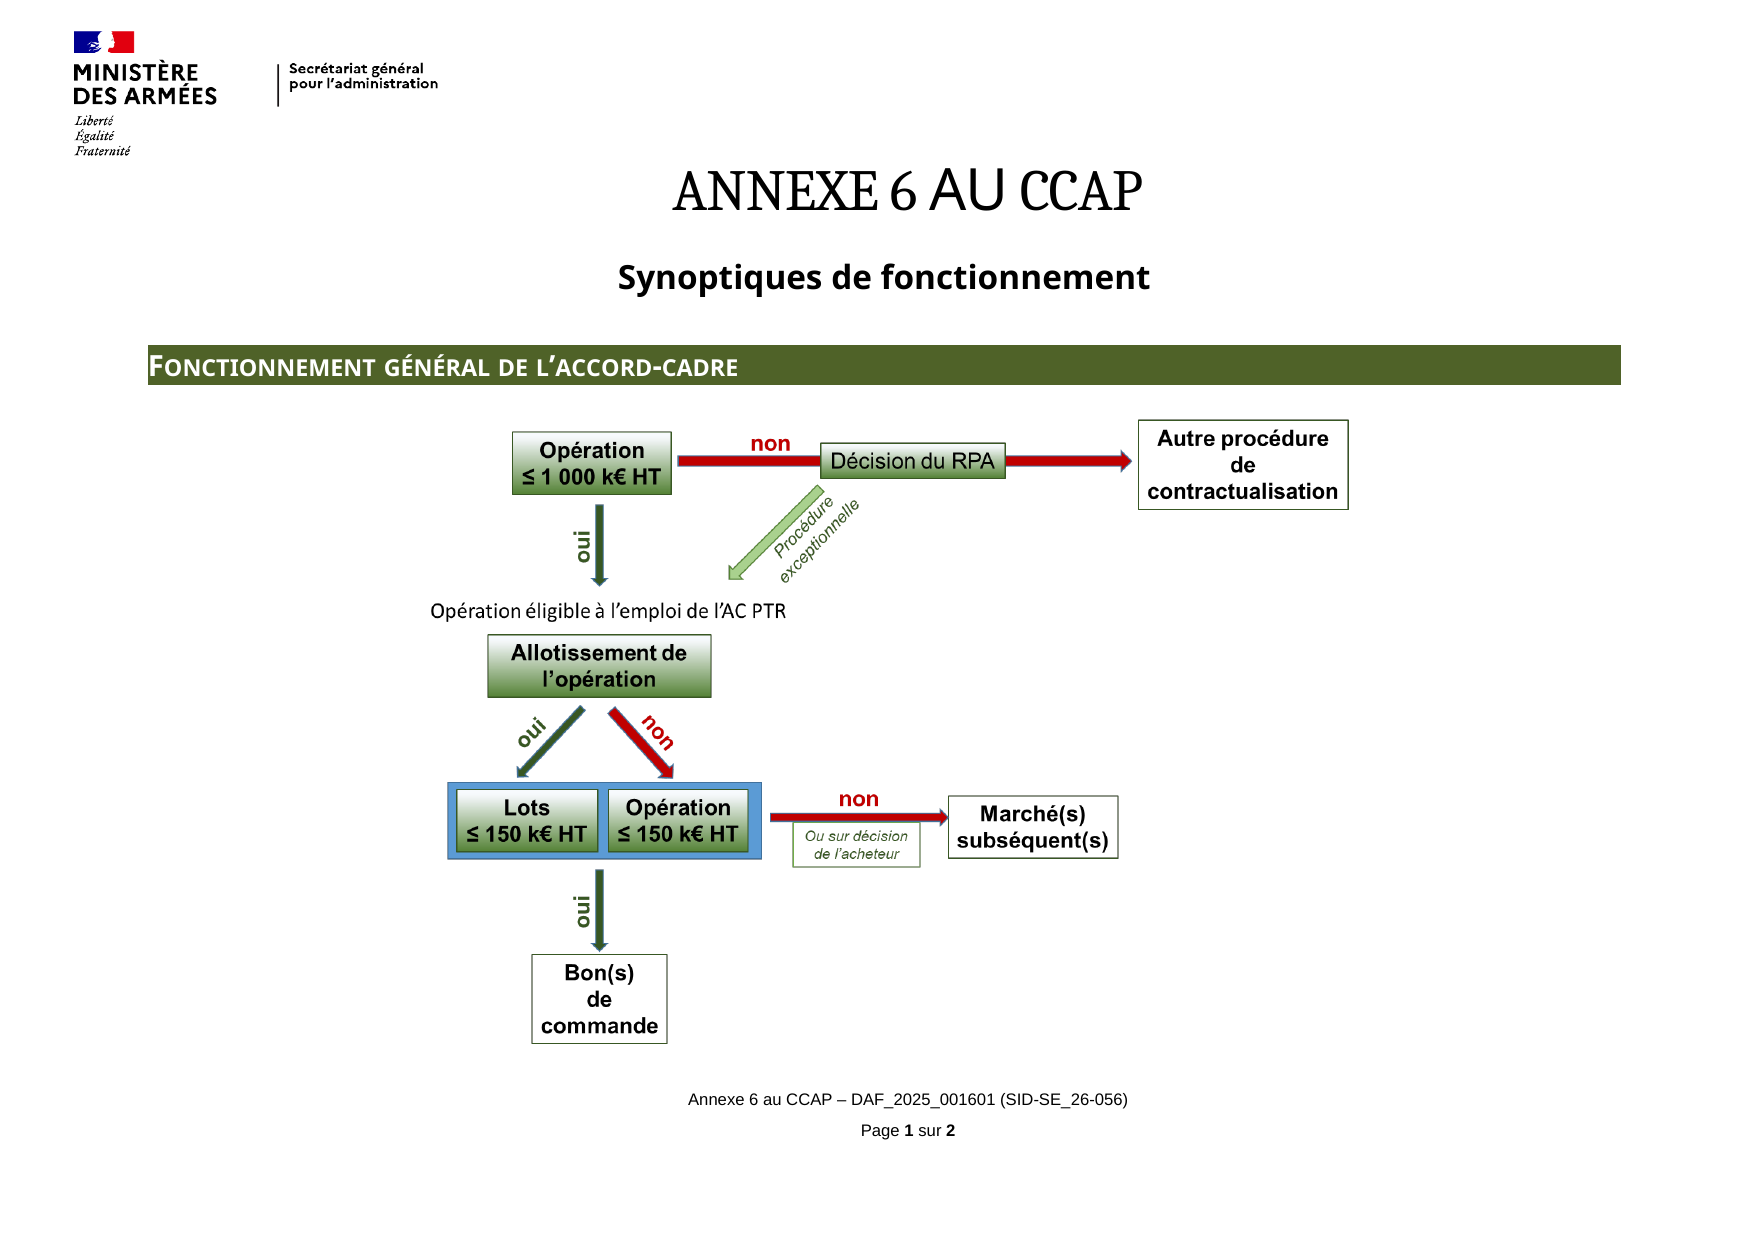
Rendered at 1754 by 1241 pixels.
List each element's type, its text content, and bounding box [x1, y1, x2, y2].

text Fonctionnement général de l’accord-cadre [148, 345, 1621, 385]
picture [74, 17, 445, 167]
text Synoptiques de fonctionnement [148, 253, 1621, 299]
picture [416, 417, 1352, 1052]
title ANNEXE 6 AU CCAP [195, 148, 1621, 227]
